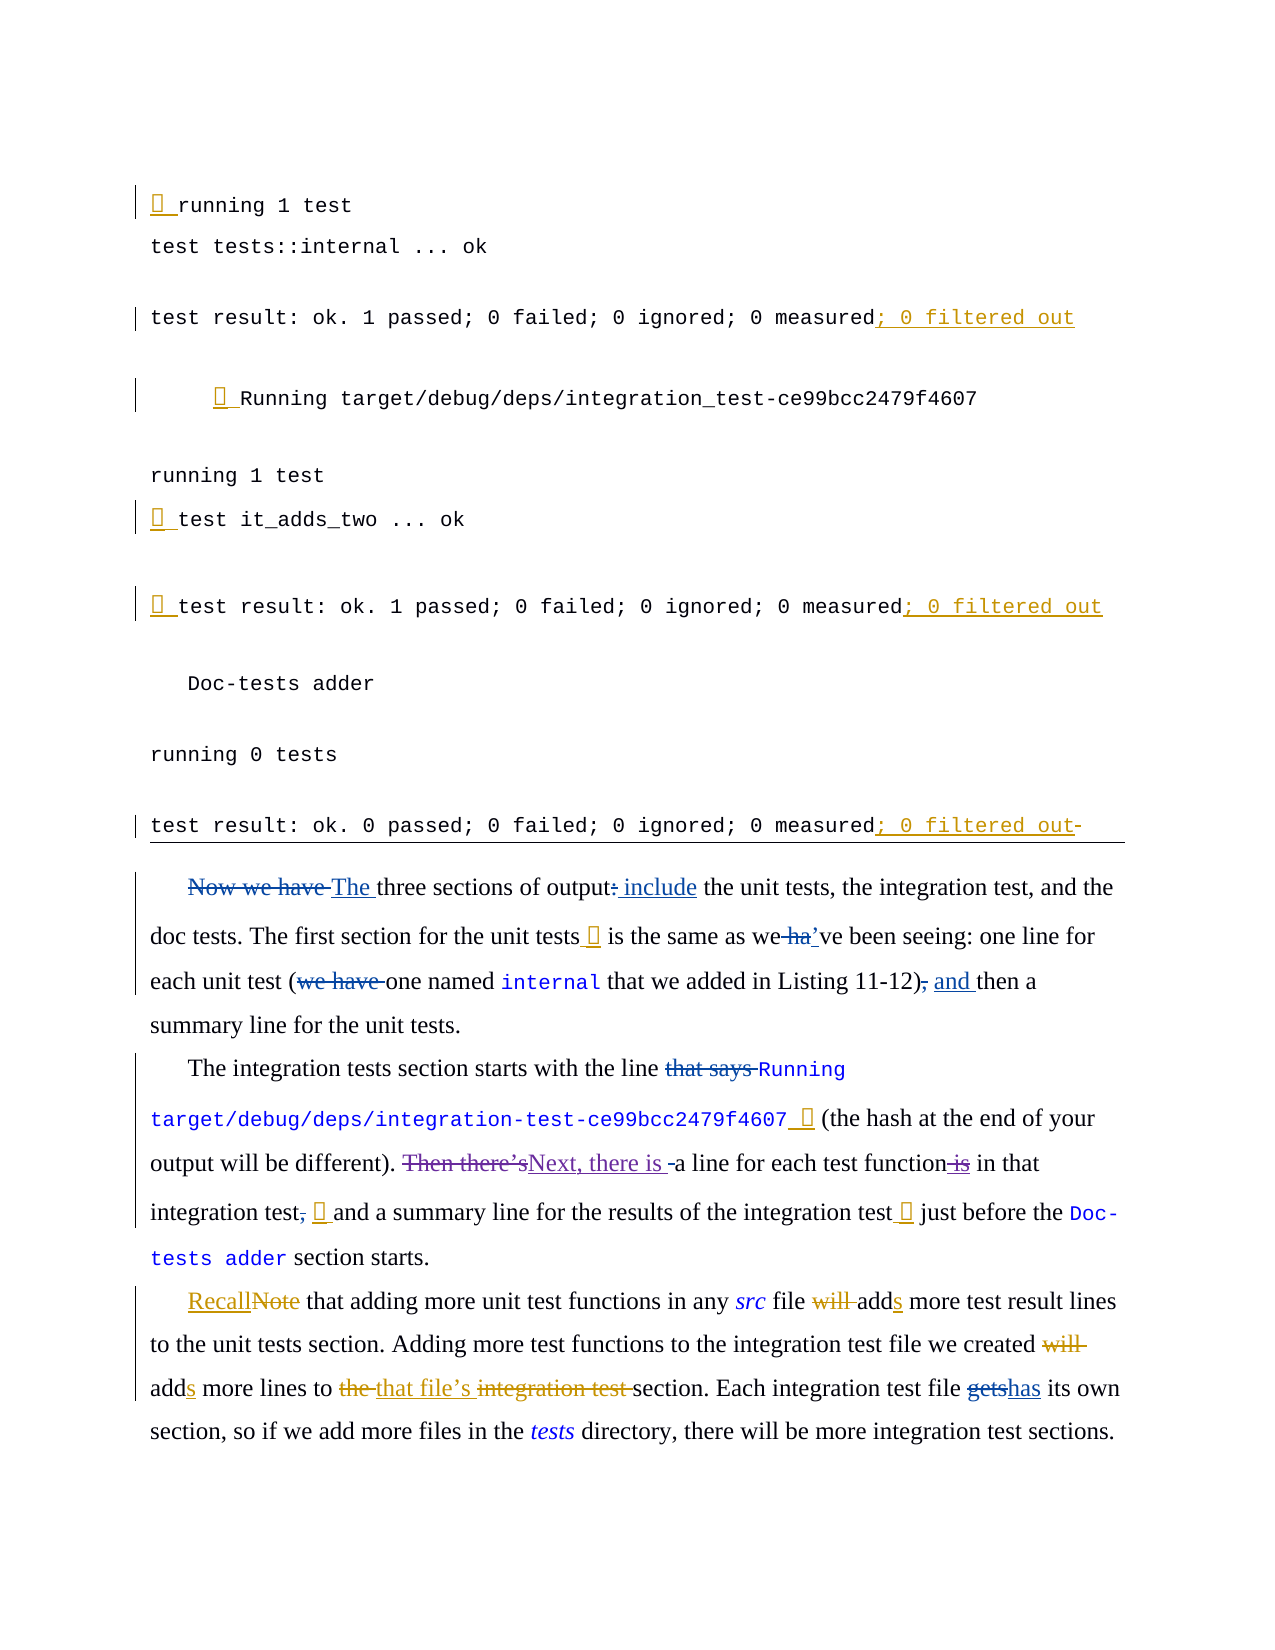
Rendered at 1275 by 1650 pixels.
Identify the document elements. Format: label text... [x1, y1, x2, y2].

text test result: ok. 0 passed; 0 failed; 0 ignored; 0 measured [150, 814, 1125, 842]
text running 0 tests [150, 744, 1125, 767]
text Running target/debug/deps/integration_test-ce99bcc2479f4607 [150, 378, 1125, 412]
text test result: ok. 1 passed; 0 failed; 0 ignored; 0 measured [150, 307, 1125, 331]
text test tests::internal ... ok [150, 236, 1125, 260]
text The integration tests section starts with the line Running target/debug/deps/integration-test-ce99bcc2479f4607 (the hash at the end of your output will be different). a line for each test function in that integration test and a summary line for the results of the integration test just before the Doc-tests adder section starts. [150, 1053, 1125, 1272]
text running 1 test [150, 185, 1125, 219]
text test it_adds_two ... ok [150, 500, 1125, 534]
text Doc-tests adder [150, 673, 1125, 697]
text test result: ok. 1 passed; 0 failed; 0 ignored; 0 measured [150, 586, 1125, 621]
text running 1 test [150, 464, 1125, 488]
text that adding more unit test functions in any src file add more test result lines to the unit tests section. Adding more test functions to the integration test file we created add more lines to section. Each integration test file its own section, so if we add more files in the tests directory, there will be more integration test sections. [150, 1286, 1125, 1444]
text three sections of output the unit tests, the integration test, and the doc tests. The first section for the unit tests is the same as weve been seeing: one line for each unit test (one named internal that we added in Listing 11-12) then a summary line for the unit tests. [150, 872, 1125, 1038]
